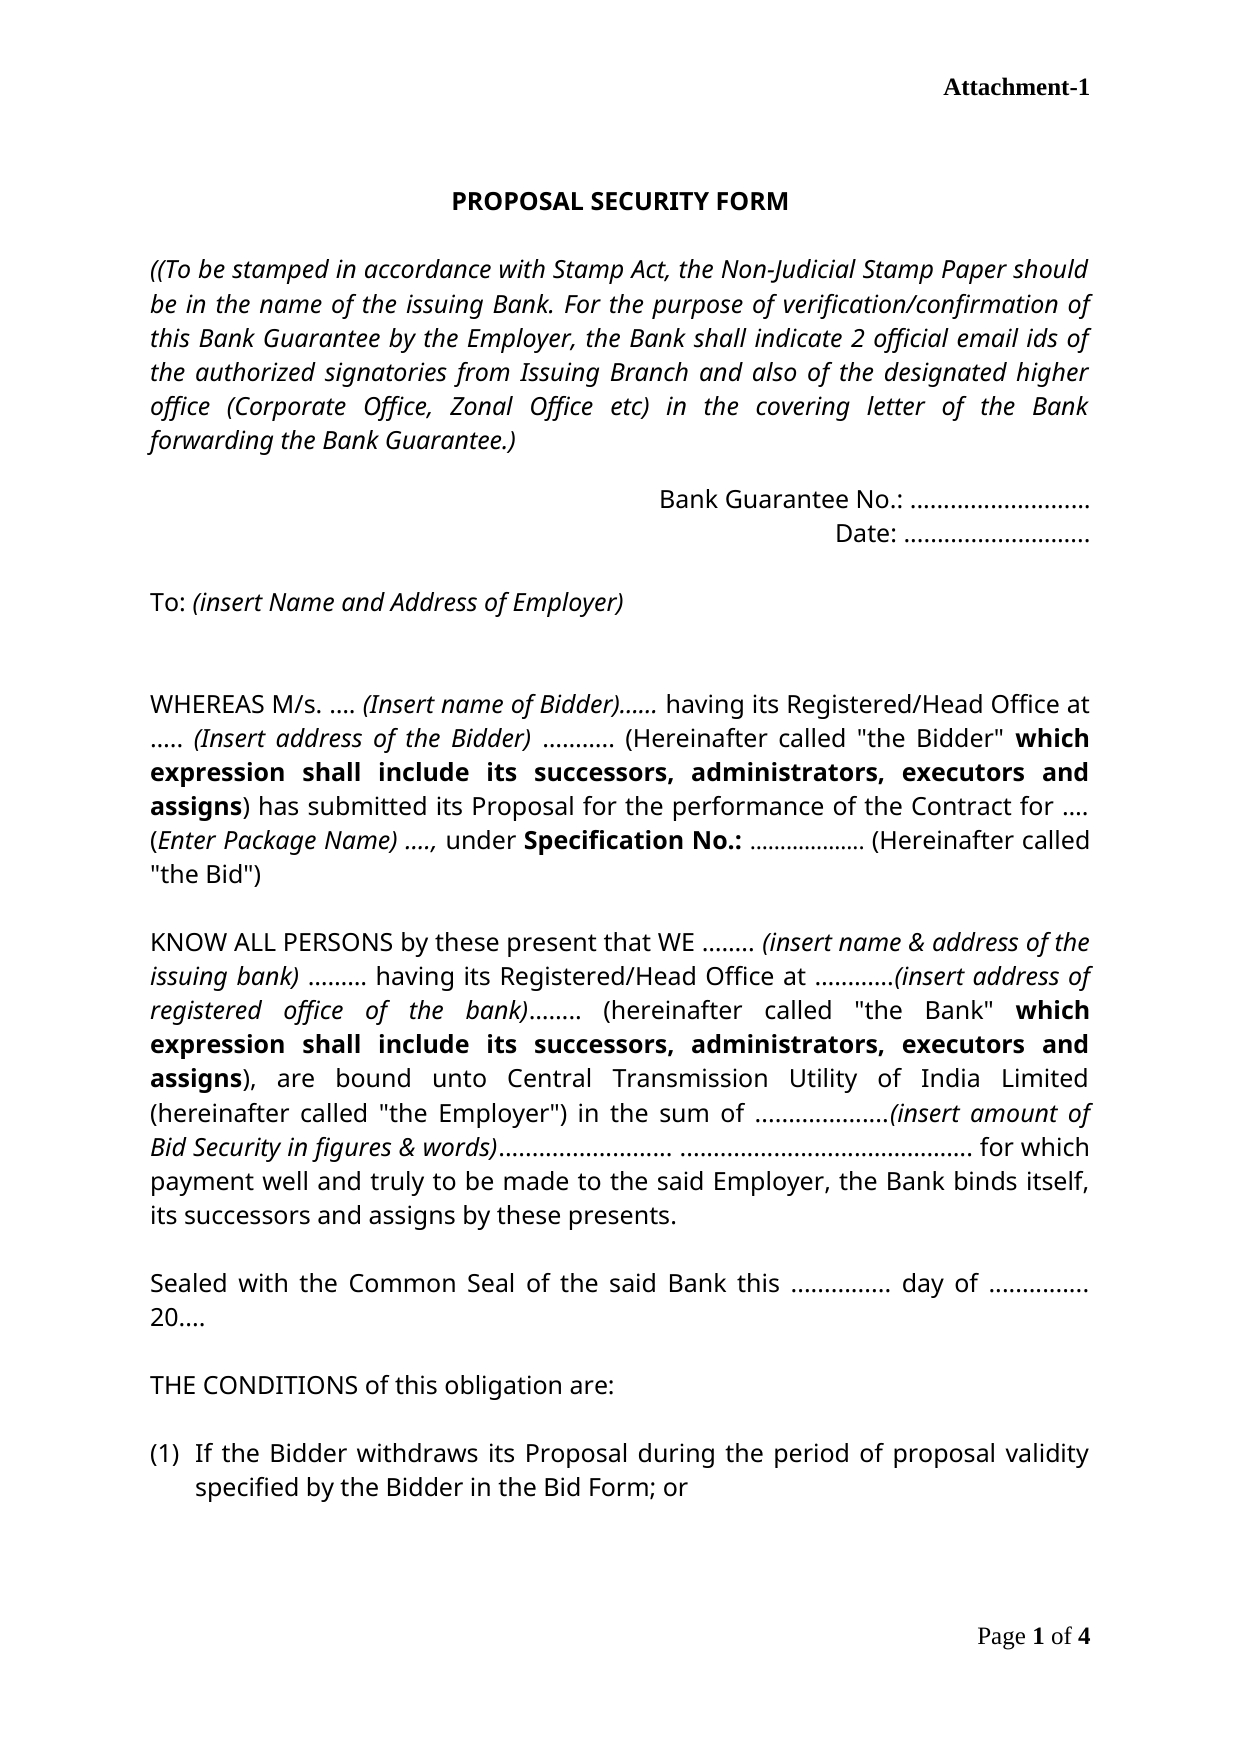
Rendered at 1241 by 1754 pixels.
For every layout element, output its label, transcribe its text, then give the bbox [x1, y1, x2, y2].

text WHEREAS M/s. …. (Insert name of Bidder)…… having its Registered/Head Office at ….. (Insert address of the Bidder) ……….. (Hereinafter called "the Bidder" which expression shall include its successors, administrators, executors and assigns) has submitted its Proposal for the performance of the Contract for …. (Enter Package Name) …., under Specification No.: ………………. (Hereinafter called "the Bid") [150, 686, 1090, 891]
text Sealed with the Common Seal of the said Bank this ............... day of ............... 20.... [150, 1266, 1090, 1334]
text PROPOSAL SECURITY FORM [150, 184, 1090, 218]
text Date: ...................……... [150, 516, 1090, 550]
text To: (insert Name and Address of Employer) [150, 584, 1090, 618]
text (1) If the Bidder withdraws its Proposal during the period of proposal validity specified by the Bidder in the Bid Form; or [150, 1436, 1090, 1504]
text Bank Guarantee No.: ........................… [150, 482, 1090, 516]
text KNOW ALL PERSONS by these present that WE …….. (insert name & address of the issuing bank) ……… having its Registered/Head Office at …..…….(insert address of registered office of the bank)…….. (hereinafter called "the Bank" which expression shall include its successors, administrators, executors and assigns), are bound unto Central Transmission Utility of India Limited (hereinafter called "the Employer") in the sum of ....................(insert amount of Bid Security in figures & words).......................... ............................……………. for which payment well and truly to be made to the said Employer, the Bank binds itself, its successors and assigns by these presents. [150, 925, 1090, 1231]
text THE CONDITIONS of this obligation are: [150, 1368, 1090, 1402]
text ((To be stamped in accordance with Stamp Act, the Non-Judicial Stamp Paper should be in the name of the issuing Bank. For the purpose of verification/confirmation of this Bank Guarantee by the Employer, the Bank shall indicate 2 official email ids of the authorized signatories from Issuing Branch and also of the designated higher office (Corporate Office, Zonal Office etc) in the covering letter of the Bank forwarding the Bank Guarantee.) [150, 252, 1090, 457]
